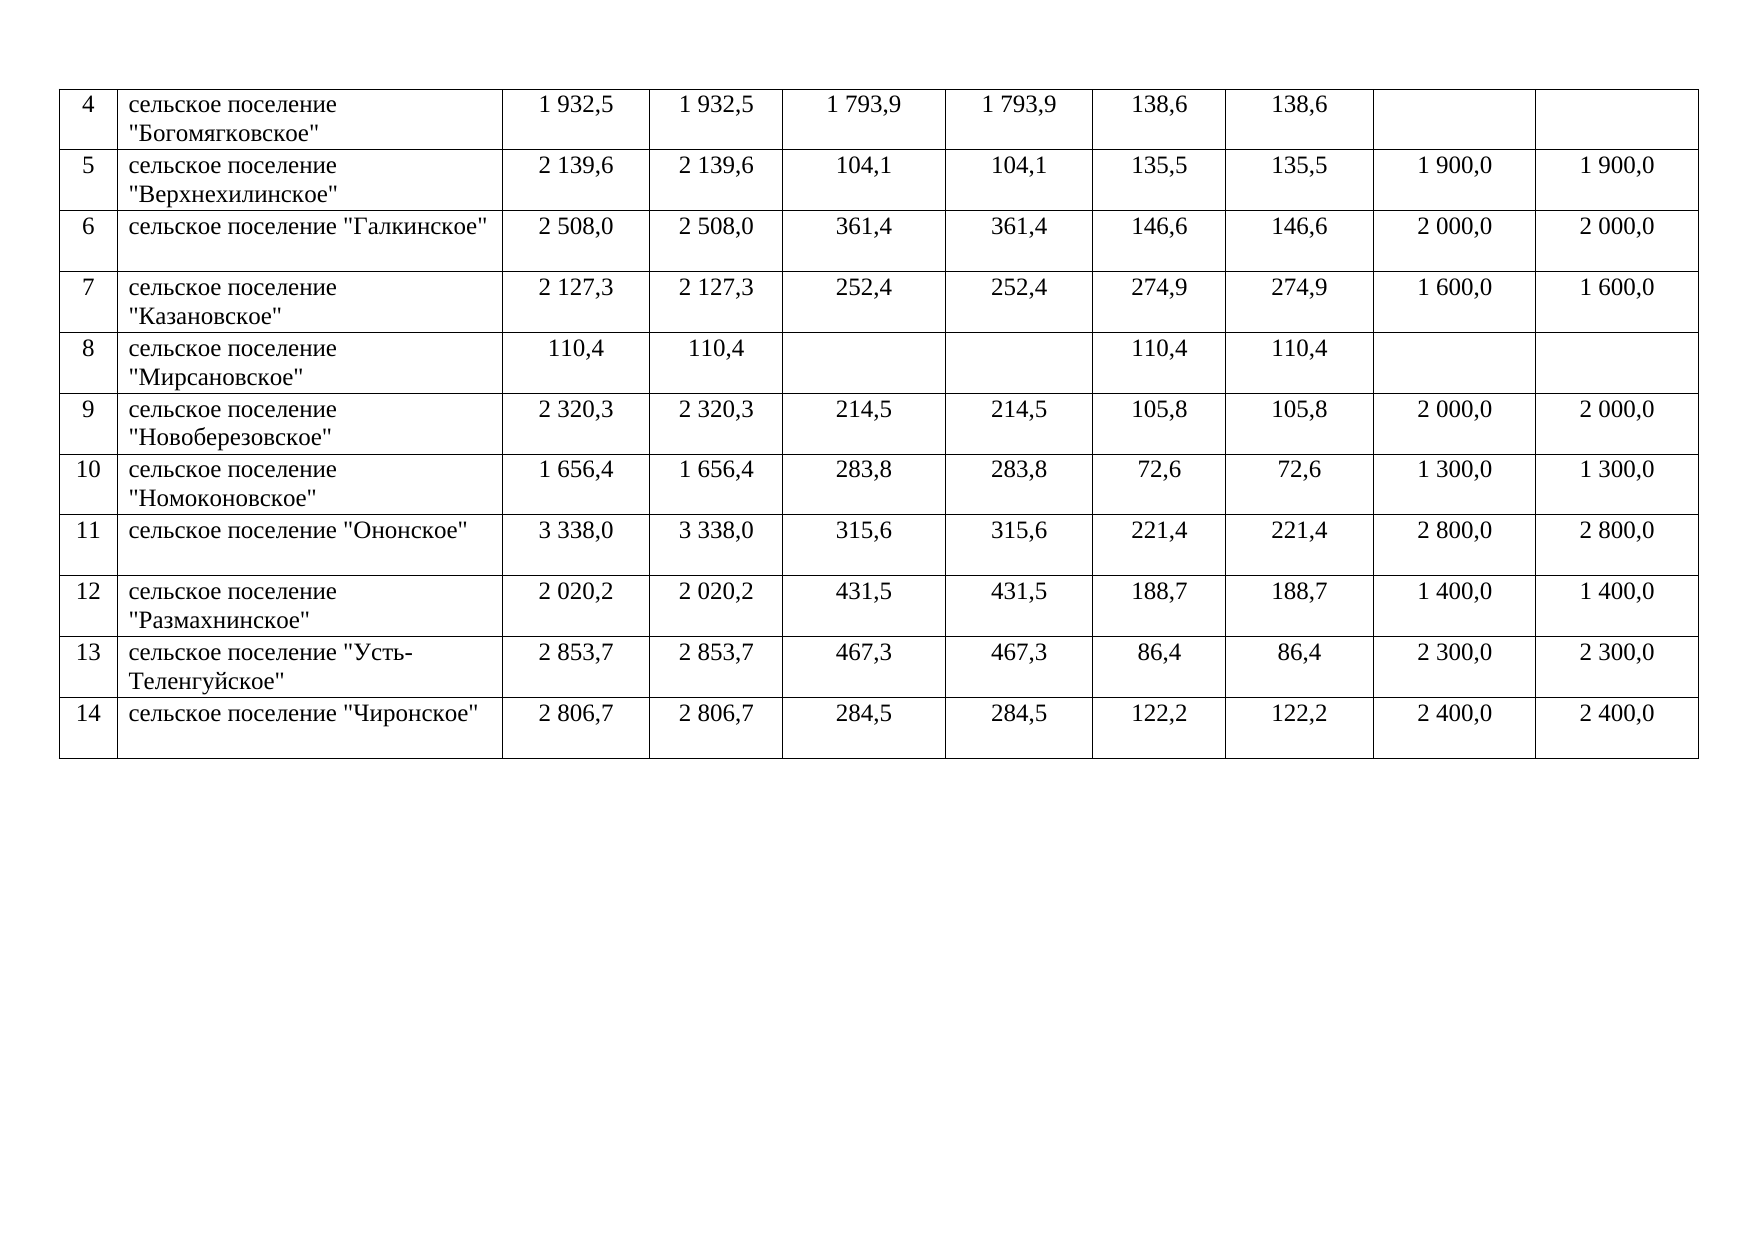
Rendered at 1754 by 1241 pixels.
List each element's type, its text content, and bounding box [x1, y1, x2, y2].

table_cell 5 [60, 150, 117, 210]
table_cell 2 020,2 [503, 576, 649, 636]
table_cell 1 300,0 [1536, 455, 1698, 514]
table_cell 1 600,0 [1374, 272, 1535, 332]
table_cell 110,4 [650, 333, 782, 393]
table_cell 188,7 [1226, 576, 1373, 636]
table_cell 1 656,4 [650, 455, 782, 514]
table_cell 1 656,4 [503, 455, 649, 514]
table_cell сельское поселение "Усть-Теленгуйское" [118, 637, 502, 697]
table_cell 2 020,2 [650, 576, 782, 636]
table_cell сельское поселение "Размахнинское" [118, 576, 502, 636]
table_cell 86,4 [1093, 637, 1225, 697]
table_cell 2 800,0 [1374, 515, 1535, 575]
table_cell 283,8 [946, 455, 1092, 514]
table_cell 1 400,0 [1374, 576, 1535, 636]
table_cell 3 338,0 [650, 515, 782, 575]
table_cell 2 853,7 [650, 637, 782, 697]
table_cell 10 [60, 455, 117, 514]
table_cell 6 [60, 211, 117, 271]
table_cell 14 [60, 698, 117, 758]
table_cell 221,4 [1093, 515, 1225, 575]
table_cell 2 300,0 [1536, 637, 1698, 697]
table_cell 274,9 [1093, 272, 1225, 332]
table_cell 431,5 [783, 576, 945, 636]
table_cell 110,4 [1093, 333, 1225, 393]
table_cell 13 [60, 637, 117, 697]
table_cell 1 793,9 [783, 90, 945, 149]
table_cell 1 600,0 [1536, 272, 1698, 332]
table_cell 72,6 [1093, 455, 1225, 514]
table_cell [1374, 333, 1535, 393]
table_cell 104,1 [783, 150, 945, 210]
table_cell 2 000,0 [1374, 394, 1535, 453]
table_cell сельское поселение "Номоконовское" [118, 455, 502, 514]
table_cell 2 000,0 [1374, 211, 1535, 271]
table_cell 2 300,0 [1374, 637, 1535, 697]
table_cell сельское поселение "Мирсановское" [118, 333, 502, 393]
table_cell 188,7 [1093, 576, 1225, 636]
table_cell 467,3 [783, 637, 945, 697]
table_cell 2 806,7 [503, 698, 649, 758]
table_cell 214,5 [783, 394, 945, 453]
table_cell 8 [60, 333, 117, 393]
table_cell 2 139,6 [650, 150, 782, 210]
table_cell 146,6 [1226, 211, 1373, 271]
table_cell 1 900,0 [1536, 150, 1698, 210]
table_cell сельское поселение "Галкинское" [118, 211, 502, 271]
table_cell 431,5 [946, 576, 1092, 636]
table_cell сельское поселение "Верхнехилинское" [118, 150, 502, 210]
table_cell 2 508,0 [503, 211, 649, 271]
table_cell 135,5 [1226, 150, 1373, 210]
table_cell 104,1 [946, 150, 1092, 210]
table_cell 2 320,3 [503, 394, 649, 453]
table_cell 135,5 [1093, 150, 1225, 210]
table_cell 105,8 [1226, 394, 1373, 453]
table_cell 110,4 [503, 333, 649, 393]
table_cell 2 139,6 [503, 150, 649, 210]
table_cell сельское поселение "Чиронское" [118, 698, 502, 758]
table_cell сельское поселение "Казановское" [118, 272, 502, 332]
table_cell 11 [60, 515, 117, 575]
table_cell 2 320,3 [650, 394, 782, 453]
table_cell 138,6 [1226, 90, 1373, 149]
table_cell 252,4 [946, 272, 1092, 332]
table_cell 110,4 [1226, 333, 1373, 393]
table_cell [946, 333, 1092, 393]
table_cell 284,5 [783, 698, 945, 758]
table_cell 122,2 [1093, 698, 1225, 758]
table_cell 138,6 [1093, 90, 1225, 149]
table_cell 9 [60, 394, 117, 453]
table_cell 274,9 [1226, 272, 1373, 332]
table_cell 284,5 [946, 698, 1092, 758]
table_cell 7 [60, 272, 117, 332]
table_cell 2 127,3 [503, 272, 649, 332]
table_cell 467,3 [946, 637, 1092, 697]
table_cell 2 000,0 [1536, 394, 1698, 453]
table_cell сельское поселение "Ононское" [118, 515, 502, 575]
table_cell 214,5 [946, 394, 1092, 453]
table_cell сельское поселение "Богомягковское" [118, 90, 502, 149]
table_cell 2 127,3 [650, 272, 782, 332]
table_cell 1 793,9 [946, 90, 1092, 149]
table_cell 4 [60, 90, 117, 149]
table_cell [783, 333, 945, 393]
table_cell 105,8 [1093, 394, 1225, 453]
table_cell [1536, 90, 1698, 149]
table_cell 1 900,0 [1374, 150, 1535, 210]
table_cell 361,4 [783, 211, 945, 271]
table_cell 252,4 [783, 272, 945, 332]
table_cell 2 508,0 [650, 211, 782, 271]
table_cell 1 300,0 [1374, 455, 1535, 514]
table_cell 72,6 [1226, 455, 1373, 514]
table_cell [1374, 90, 1535, 149]
table_cell 3 338,0 [503, 515, 649, 575]
table_cell 2 400,0 [1536, 698, 1698, 758]
table_cell 361,4 [946, 211, 1092, 271]
table_cell 2 800,0 [1536, 515, 1698, 575]
table_cell 122,2 [1226, 698, 1373, 758]
table_cell 1 932,5 [650, 90, 782, 149]
table_cell 315,6 [783, 515, 945, 575]
table_cell 2 806,7 [650, 698, 782, 758]
table_cell 2 000,0 [1536, 211, 1698, 271]
table_cell 86,4 [1226, 637, 1373, 697]
table_cell 1 932,5 [503, 90, 649, 149]
table_cell 283,8 [783, 455, 945, 514]
table_cell 2 853,7 [503, 637, 649, 697]
table_cell [1536, 333, 1698, 393]
table_cell сельское поселение "Новоберезовское" [118, 394, 502, 453]
table_cell 12 [60, 576, 117, 636]
table_cell 315,6 [946, 515, 1092, 575]
table_cell 221,4 [1226, 515, 1373, 575]
table_cell 1 400,0 [1536, 576, 1698, 636]
table_cell 146,6 [1093, 211, 1225, 271]
table_cell 2 400,0 [1374, 698, 1535, 758]
